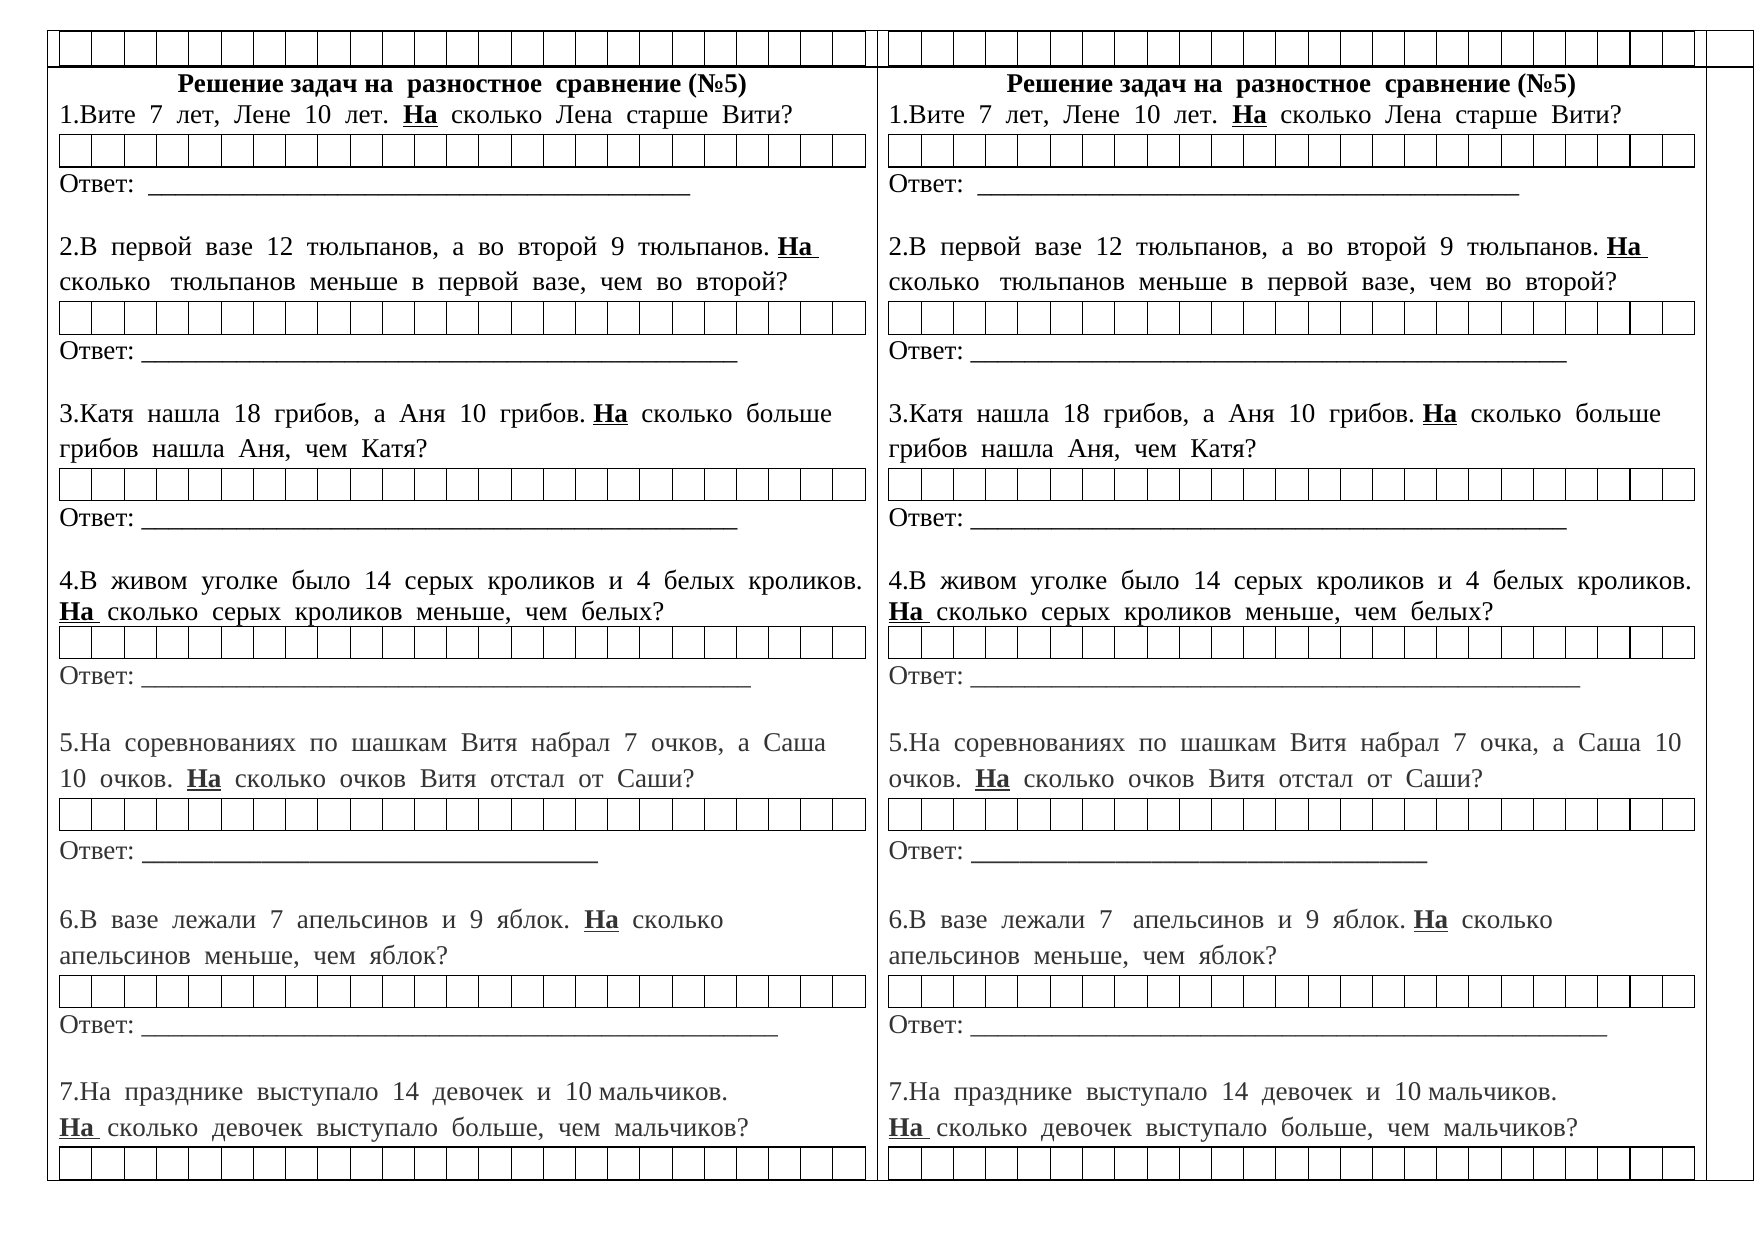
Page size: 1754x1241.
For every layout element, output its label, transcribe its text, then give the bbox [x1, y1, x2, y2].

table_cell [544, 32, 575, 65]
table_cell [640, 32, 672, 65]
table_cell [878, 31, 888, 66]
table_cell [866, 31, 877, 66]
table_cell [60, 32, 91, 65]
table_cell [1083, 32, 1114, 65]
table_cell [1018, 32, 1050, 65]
table_cell [1707, 68, 1753, 1180]
table_cell [1707, 31, 1753, 66]
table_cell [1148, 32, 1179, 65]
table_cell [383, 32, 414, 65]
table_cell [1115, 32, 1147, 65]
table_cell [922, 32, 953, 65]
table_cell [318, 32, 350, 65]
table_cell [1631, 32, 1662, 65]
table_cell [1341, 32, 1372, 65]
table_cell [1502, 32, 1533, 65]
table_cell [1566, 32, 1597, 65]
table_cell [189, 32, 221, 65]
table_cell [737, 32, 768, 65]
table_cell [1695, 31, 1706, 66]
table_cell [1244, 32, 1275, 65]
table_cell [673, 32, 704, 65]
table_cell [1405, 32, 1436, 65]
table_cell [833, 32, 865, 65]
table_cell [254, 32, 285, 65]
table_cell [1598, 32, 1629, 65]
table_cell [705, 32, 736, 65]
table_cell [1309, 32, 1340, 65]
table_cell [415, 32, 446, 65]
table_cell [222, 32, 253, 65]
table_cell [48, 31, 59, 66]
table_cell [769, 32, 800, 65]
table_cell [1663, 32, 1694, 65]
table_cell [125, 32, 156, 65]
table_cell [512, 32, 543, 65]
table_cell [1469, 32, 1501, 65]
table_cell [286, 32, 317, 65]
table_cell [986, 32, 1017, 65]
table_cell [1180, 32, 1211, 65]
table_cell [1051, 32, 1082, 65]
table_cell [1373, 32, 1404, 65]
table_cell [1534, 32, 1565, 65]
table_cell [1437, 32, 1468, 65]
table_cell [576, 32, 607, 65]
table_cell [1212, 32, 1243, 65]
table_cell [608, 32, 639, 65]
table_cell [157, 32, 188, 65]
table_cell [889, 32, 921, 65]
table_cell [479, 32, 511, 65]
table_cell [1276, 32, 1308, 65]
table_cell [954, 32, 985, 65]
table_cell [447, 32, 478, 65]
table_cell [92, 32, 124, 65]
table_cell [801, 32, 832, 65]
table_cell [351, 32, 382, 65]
